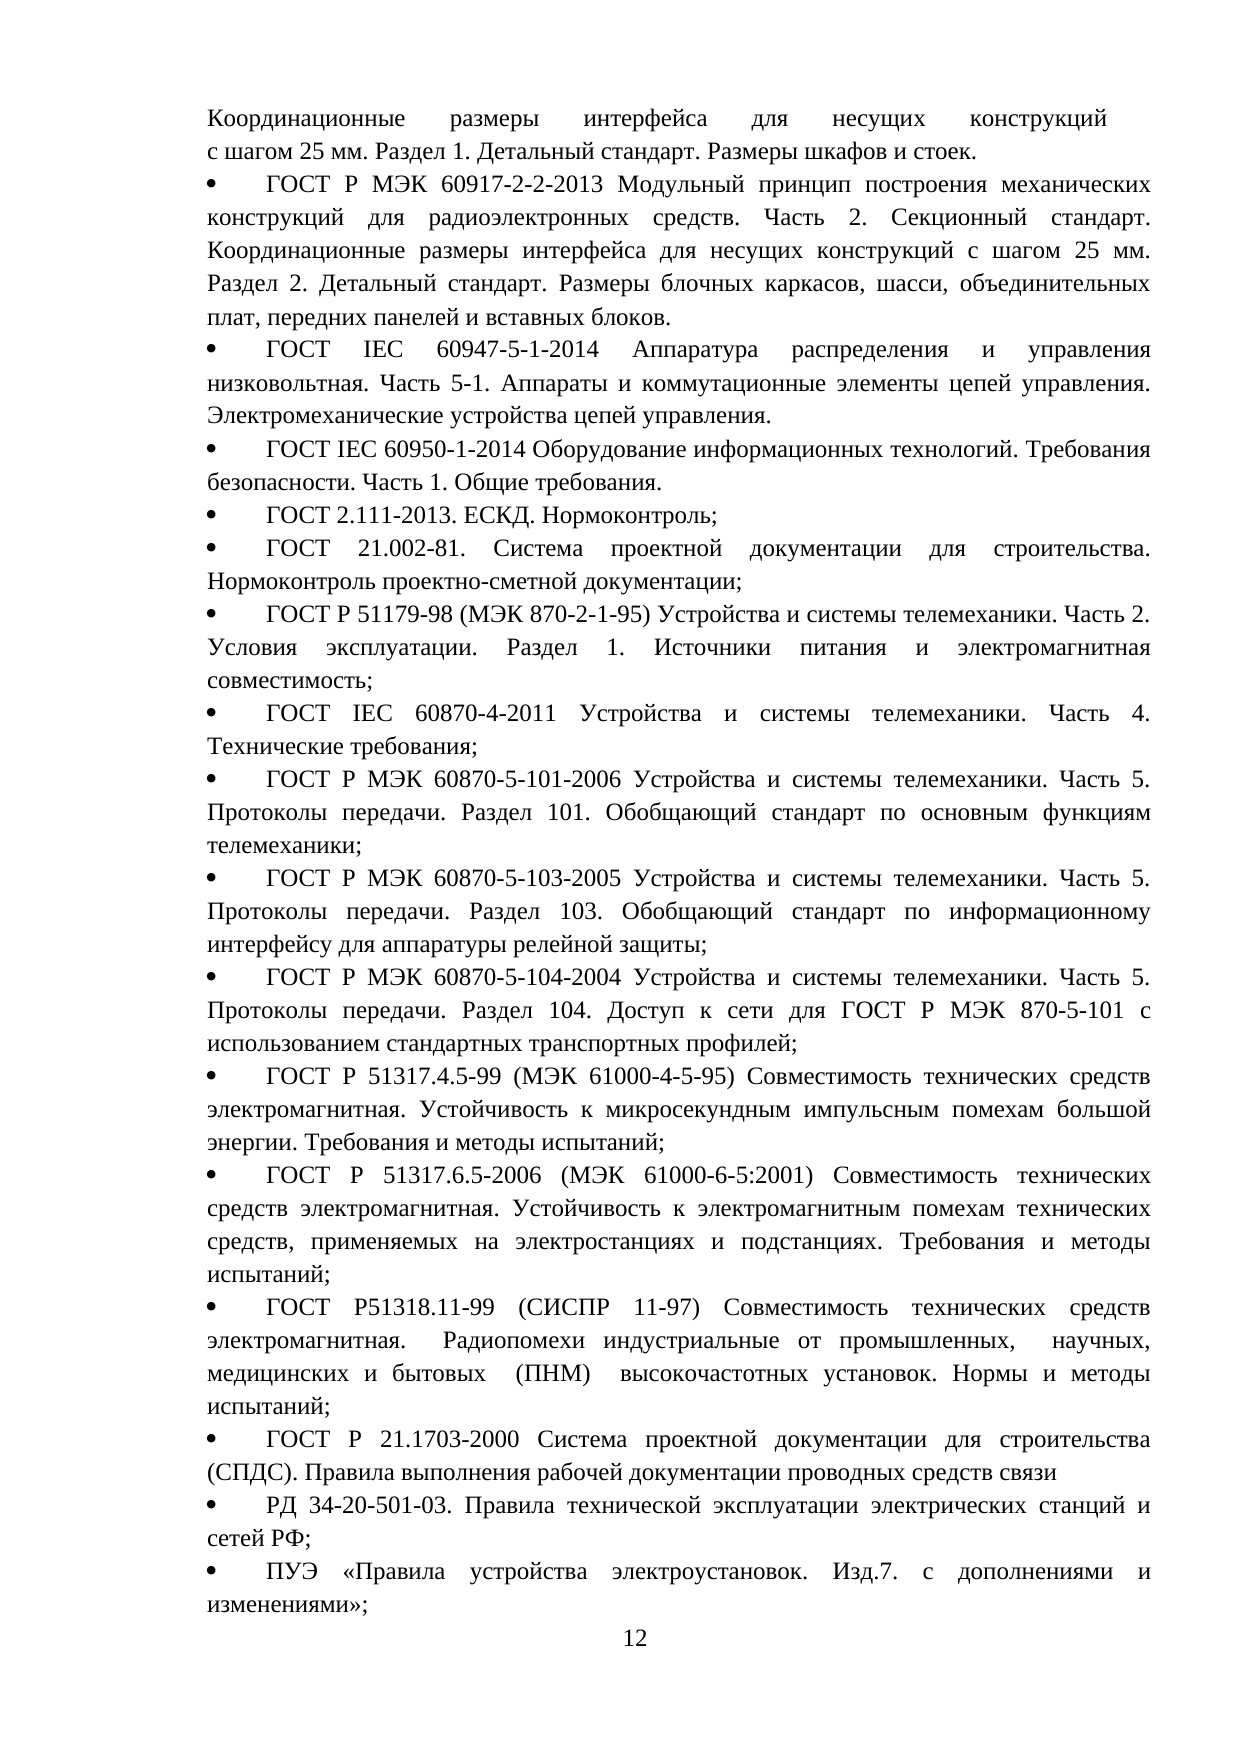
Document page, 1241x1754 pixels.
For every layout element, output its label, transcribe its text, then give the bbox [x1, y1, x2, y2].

list ГОСТ IEC 60947-5-1-2014 Аппаратура распределения и управления низковольтная. Часть 5-1. Аппараты и коммутационные элементы цепей управления. Электромеханические устройства цепей управления. [207, 334, 1152, 429]
list ГОСТ Р МЭК 60870-5-103-2005 Устройства и системы телемеханики. Часть 5. Протоколы передачи. Раздел 103. Обобщающий стандарт по информационному интерфейсу для аппаратуры релейной защиты; [207, 863, 1152, 958]
list ГОСТ Р МЭК 60870-5-101-2006 Устройства и системы телемеханики. Часть 5. Протоколы передачи. Раздел 101. Обобщающий стандарт по основным функциям телемеханики; [207, 764, 1152, 859]
list ГОСТ Р МЭК 60870-5-104-2004 Устройства и системы телемеханики. Часть 5. Протоколы передачи. Раздел 104. Доступ к сети для ГОСТ Р МЭК 870-5-101 с использованием стандартных транспортных профилей; [207, 962, 1152, 1057]
list ГОСТ IEC 60870-4-2011 Устройства и системы телемеханики. Часть 4. Технические требования; [207, 698, 1152, 759]
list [207, 103, 1152, 165]
list ГОСТ Р 51317.4.5-99 (МЭК 61000-4-5-95) Совместимость технических средств электромагнитная. Устойчивость к микросекундным импульсным помехам большой энергии. Требования и методы испытаний; [207, 1061, 1152, 1156]
list ГОСТ 2.111-2013. ЕСКД. Нормоконтроль; [207, 500, 1152, 528]
list ГОСТ Р МЭК 60917-2-2-2013 Модульный принцип построения механических конструкций для радиоэлектронных средств. Часть 2. Секционный стандарт. Координационные размеры интерфейса для несущих конструкций с шагом 25 мм. Раздел 2. Детальный стандарт. Размеры блочных каркасов, шасси, объединительных плат, передних панелей и вставных блоков. [207, 169, 1152, 330]
list ГОСТ 21.002-81. Система проектной документации для строительства. Нормоконтроль проектно-сметной документации; [207, 533, 1152, 594]
list РД 34-20-501-03. Правила технической эксплуатации электрических станций и сетей РФ; [207, 1490, 1152, 1552]
list ГОСТ IEC 60950-1-2014 Оборудование информационных технологий. Требования безопасности. Часть 1. Общие требования. [207, 434, 1152, 495]
list ГОСТ Р 21.1703-2000 Система проектной документации для строительства (СПДС). Правила выполнения рабочей документации проводных средств связи [207, 1424, 1152, 1486]
list ПУЭ «Правила устройства электроустановок. Изд.7. с дополнениями и изменениями»; [207, 1556, 1152, 1618]
list ГОСТ Р 51317.6.5-2006 (МЭК 61000-6-5:2001) Совместимость технических средств электромагнитная. Устойчивость к электромагнитным помехам технических средств, применяемых на электростанциях и подстанциях. Требования и методы испытаний; [207, 1160, 1152, 1288]
list ГОСТ Р51318.11-99 (СИСПР 11-97) Совместимость технических средств электромагнитная. Радиопомехи индустриальные от промышленных, научных, медицинских и бытовых (ПНМ) высокочастотных установок. Нормы и методы испытаний; [207, 1292, 1152, 1420]
list ГОСТ Р 51179-98 (МЭК 870-2-1-95) Устройства и системы телемеханики. Часть 2. Условия эксплуатации. Раздел 1. Источники питания и электромагнитная совместимость; [207, 599, 1152, 693]
